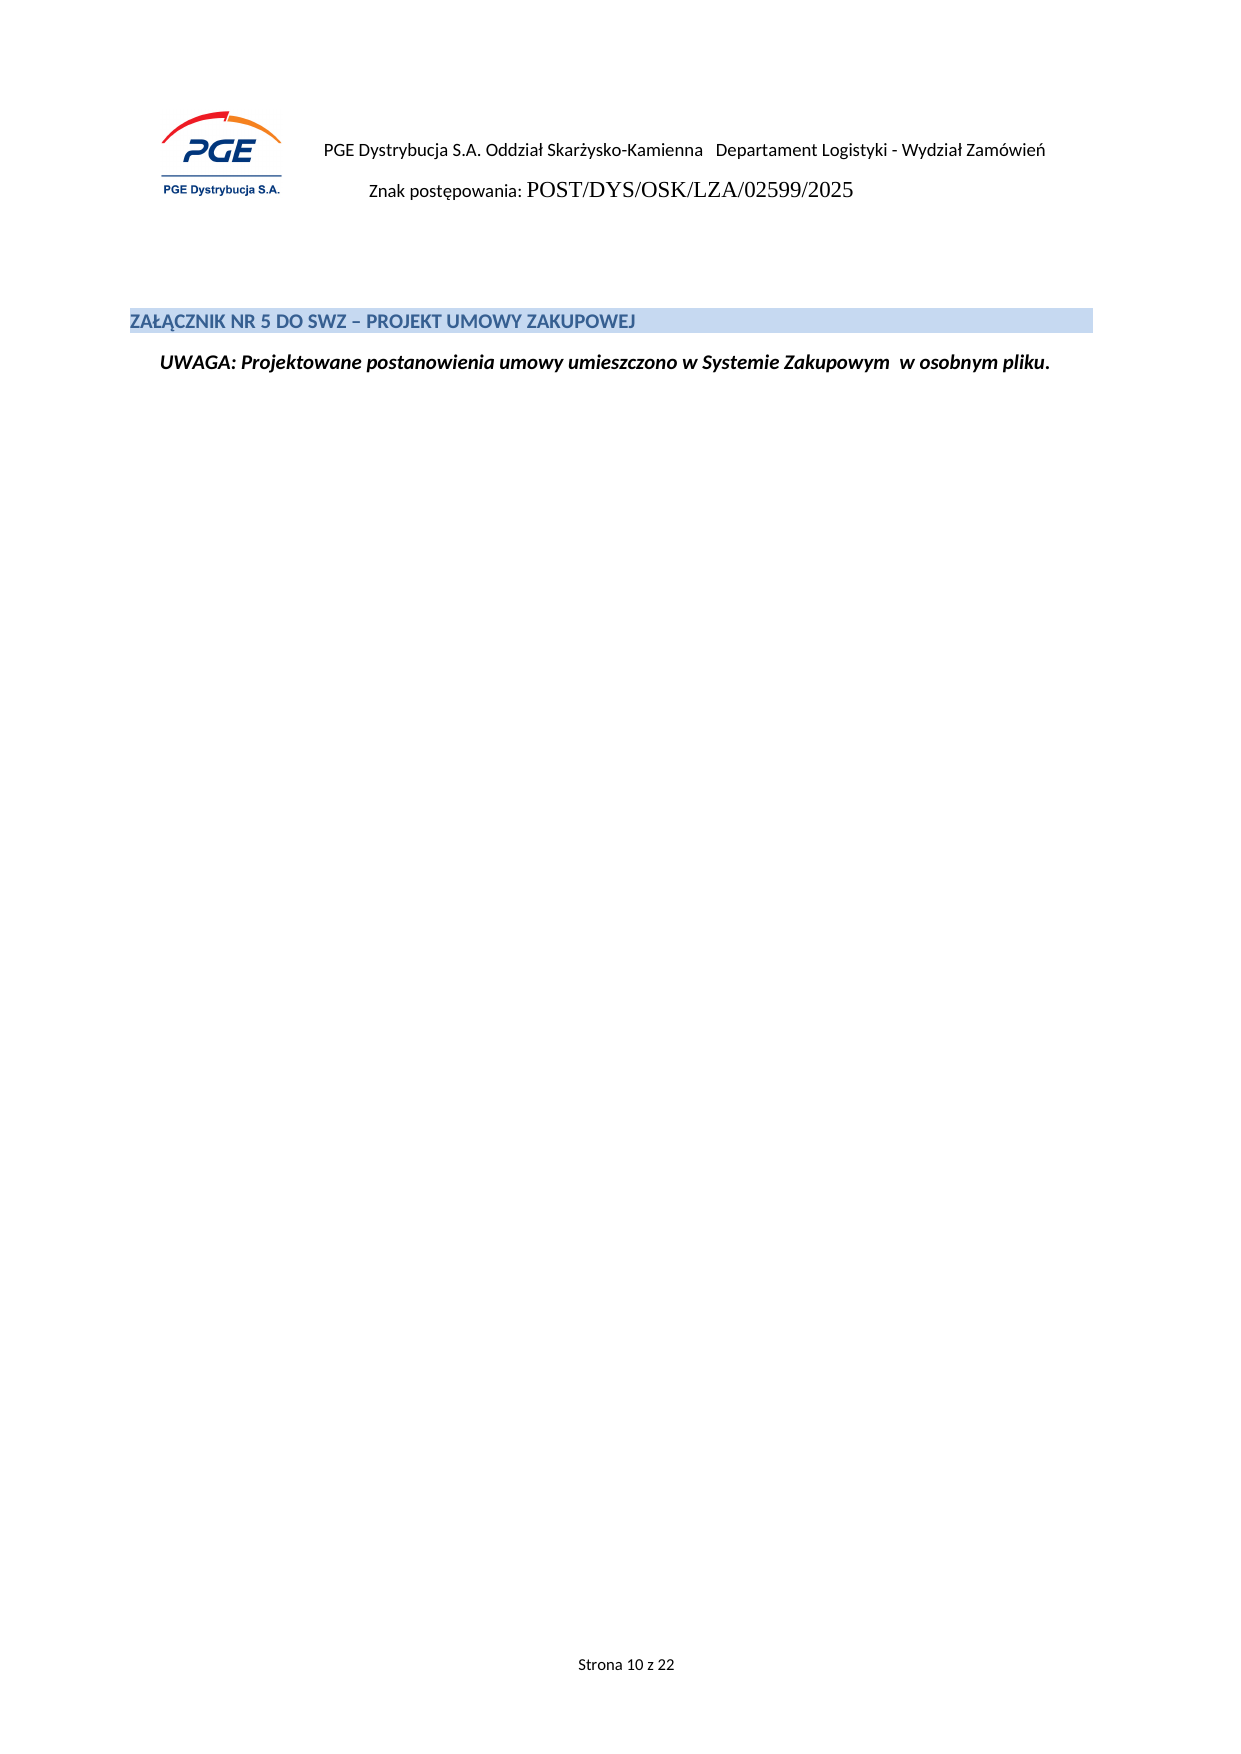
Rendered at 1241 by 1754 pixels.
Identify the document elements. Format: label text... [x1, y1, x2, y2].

text UWAGA: Projektowane postanowienia umowy umieszczono w Systemie Zakupowym w osobnym pliku. [159, 349, 1093, 374]
picture [159, 109, 283, 198]
subtitle ZAŁĄCZNIK NR 5 DO SWZ – PROJEKT UMOWY ZAKUPOWEJ [130, 308, 1093, 333]
